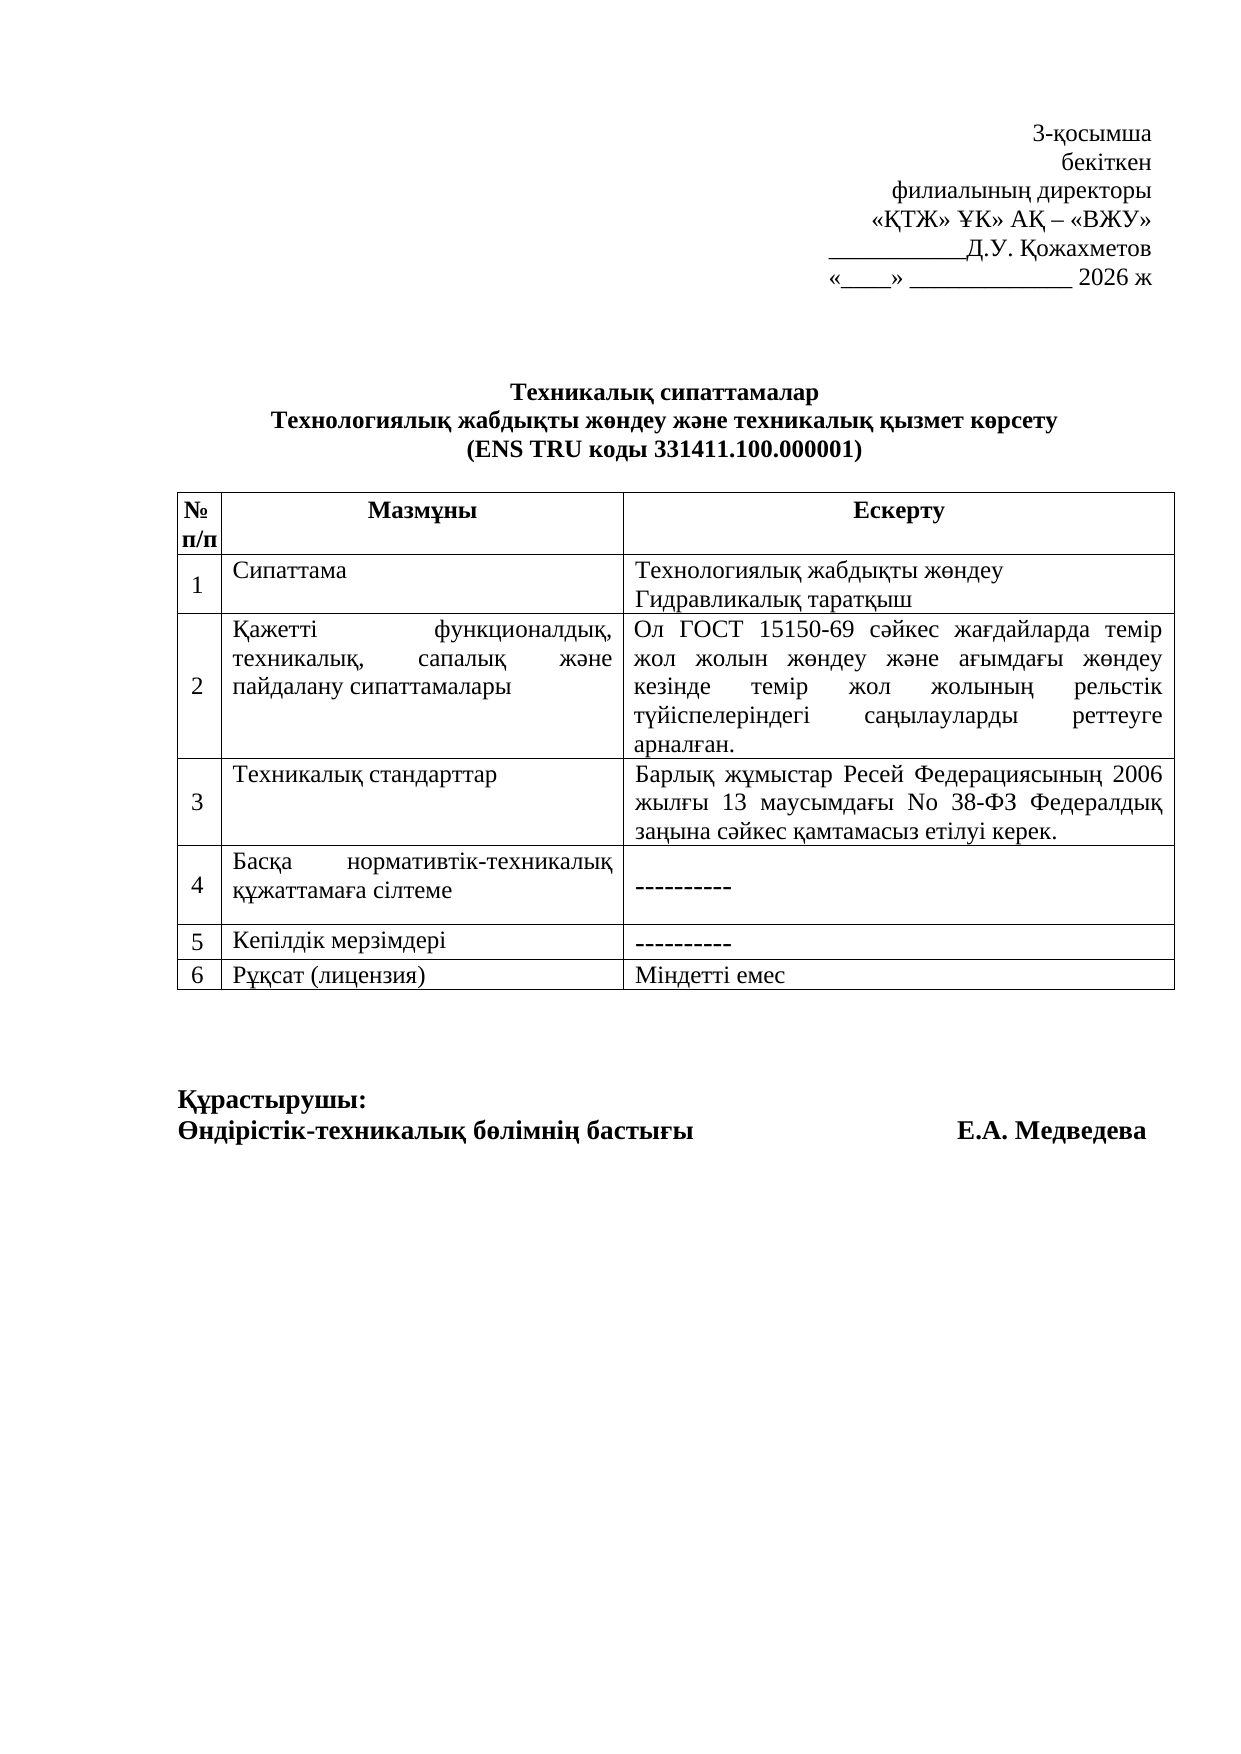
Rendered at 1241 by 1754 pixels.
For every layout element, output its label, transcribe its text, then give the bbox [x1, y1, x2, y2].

table_cell Қажетті функционалдық, техникалық, сапалық және пайдалану сипаттамалары [222, 614, 623, 758]
table_header Мазмұны [222, 493, 623, 554]
text Құрастырушы: [177, 1083, 1152, 1114]
text «____» _____________ 2026 ж [177, 262, 1152, 291]
table_cell Ол ГОСТ 15150-69 сәйкес жағдайларда темір жол жолын жөндеу және ағымдағы жөндеу кезінде темір жол жолының рельстік түйіспелеріндегі саңылауларды реттеуге арналған. [624, 614, 1174, 758]
table_header Ескерту [624, 493, 1174, 554]
text «ҚТЖ» ҰК» АҚ – «ВЖУ» [177, 204, 1152, 233]
table_cell ---------- [624, 846, 1174, 924]
table_cell Кепілдік мерзімдері [222, 925, 623, 959]
table_cell [178, 925, 221, 959]
table_cell Міндетті емес [624, 960, 1174, 988]
text филиалының директоры [177, 176, 1152, 204]
table_cell Техникалық стандарттар [222, 759, 623, 845]
table_cell Технологиялық жабдықты жөндеу Гидравликалық таратқыш [624, 555, 1174, 613]
table_header № п/п [178, 493, 221, 554]
text 3-қосымша [177, 118, 1152, 147]
table_cell ---------- [624, 925, 1174, 959]
table_cell [178, 555, 221, 613]
text бекіткен [177, 147, 1152, 176]
table_cell Сипаттама [222, 555, 623, 613]
table_cell Рұқсат (лицензия) [222, 960, 623, 988]
table_cell [178, 614, 221, 758]
text Техникалық сипаттамалар [177, 377, 1152, 406]
table_cell [178, 759, 221, 845]
table_cell Барлық жұмыстар Ресей Федерациясының 2006 жылғы 13 маусымдағы No 38-ФЗ Федералдық заңына сәйкес қамтамасыз етілуі керек. [624, 759, 1174, 845]
text ___________Д.У. Қожахметов [177, 233, 1152, 262]
text Өндірістік-техникалық бөлімнің бастығы Е.А. Медведева [177, 1114, 1152, 1145]
text (ENS TRU коды 331411.100.000001) [177, 434, 1152, 463]
table_cell Басқа нормативтік-техникалық құжаттамаға сілтеме [222, 846, 623, 924]
table_cell [178, 846, 221, 924]
text Технологиялық жабдықты жөндеу және техникалық қызмет көрсету [177, 406, 1152, 434]
table_cell [178, 960, 221, 988]
